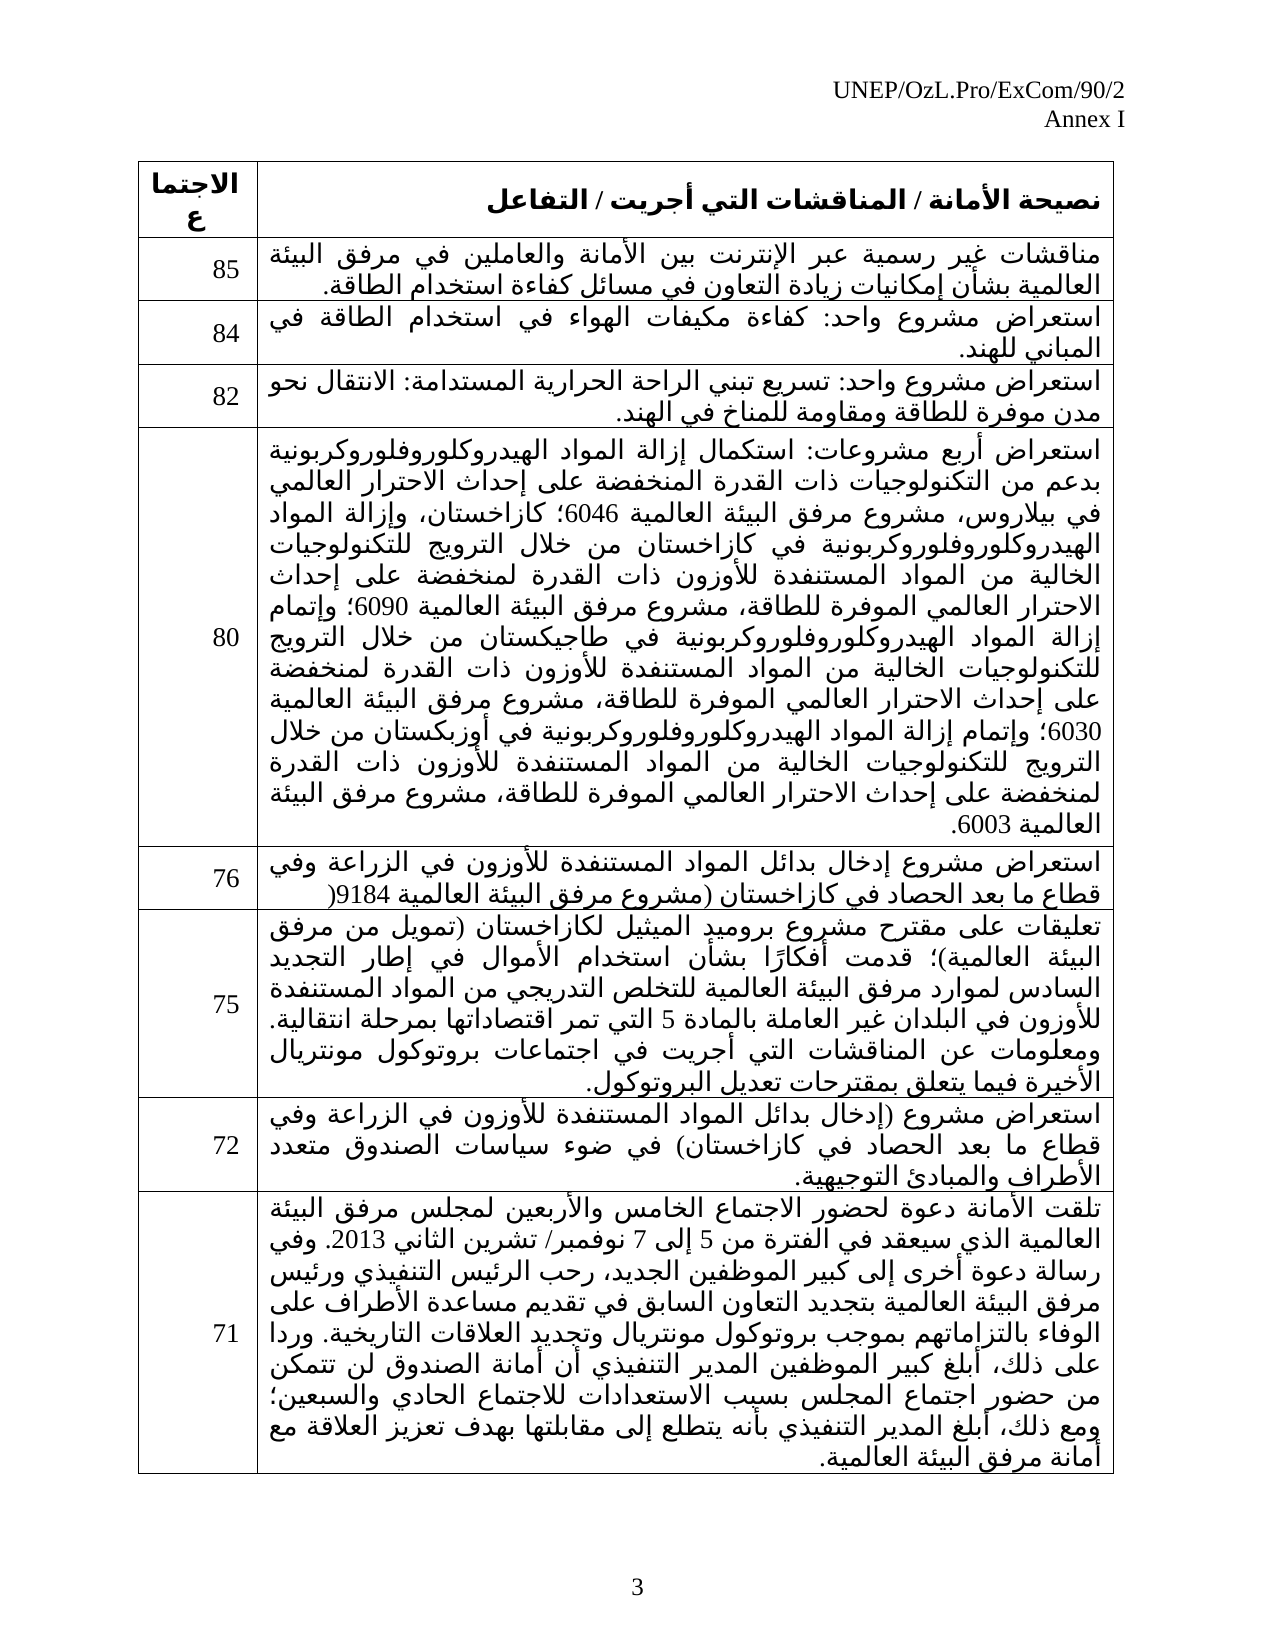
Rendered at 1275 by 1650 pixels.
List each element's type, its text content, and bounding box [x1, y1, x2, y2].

table_cell مناقشات غير رسمية عبر الإنترنت بين الأمانة والعاملين في مرفق البيئة العالمية بشأن إمكانيات زيادة التعاون في مسائل كفاءة استخدام الطاقة. [258, 238, 1113, 300]
table_cell استعراض أربع مشروعات: استكمال إزالة المواد الهيدروكلوروفلوروكربونية بدعم من التكنولوجيات ذات القدرة المنخفضة على إحداث الاحترار العالمي في بيلاروس، مشروع مرفق البيئة العالمية 6046؛ كازاخستان، وإزالة المواد الهيدروكلوروفلوروكربونية في كازاخستان من خلال الترويج للتكنولوجيات الخالية من المواد المستنفدة للأوزون ذات القدرة لمنخفضة على إحداث الاحترار العالمي الموفرة للطاقة، مشروع مرفق البيئة العالمية 6090؛ وإتمام إزالة المواد الهيدروكلوروفلوروكربونية في طاجيكستان من خلال الترويج للتكنولوجيات الخالية من المواد المستنفدة للأوزون ذات القدرة لمنخفضة على إحداث الاحترار العالمي الموفرة للطاقة، مشروع مرفق البيئة العالمية 6030؛ وإتمام إزالة المواد الهيدروكلوروفلوروكربونية في أوزبكستان من خلال الترويج للتكنولوجيات الخالية من المواد المستنفدة للأوزون ذات القدرة لمنخفضة على إحداث الاحترار العالمي الموفرة للطاقة، مشروع مرفق البيئة العالمية 6003. [258, 428, 1113, 846]
table_cell 71 [139, 1192, 257, 1473]
table_cell 85 [139, 238, 257, 300]
table_cell استعراض مشروع واحد: تسريع تبني الراحة الحرارية المستدامة: الانتقال نحو مدن موفرة للطاقة ومقاومة للمناخ في الهند. [258, 365, 1113, 427]
table_cell تلقت الأمانة دعوة لحضور الاجتماع الخامس والأربعين لمجلس مرفق البيئة العالمية الذي سيعقد في الفترة من 5 إلى 7 نوفمبر/ تشرين الثاني 2013. وفي رسالة دعوة أخرى إلى كبير الموظفين الجديد، رحب الرئيس التنفيذي ورئيس مرفق البيئة العالمية بتجديد التعاون السابق في تقديم مساعدة الأطراف على الوفاء بالتزاماتهم بموجب بروتوكول مونتريال وتجديد العلاقات التاريخية. وردا على ذلك، أبلغ كبير الموظفين المدير التنفيذي أن أمانة الصندوق لن تتمكن من حضور اجتماع المجلس بسبب الاستعدادات للاجتماع الحادي والسبعين؛ ومع ذلك، أبلغ المدير التنفيذي بأنه يتطلع إلى مقابلتها بهدف تعزيز العلاقة مع أمانة مرفق البيئة العالمية. [258, 1192, 1113, 1473]
table_cell تعليقات على مقترح مشروع بروميد الميثيل لكازاخستان (تمويل من مرفق البيئة العالمية)؛ قدمت أفكارًا بشأن استخدام الأموال في إطار التجديد السادس لموارد مرفق البيئة العالمية للتخلص التدريجي من المواد المستنفدة للأوزون في البلدان غير العاملة بالمادة 5 التي تمر اقتصاداتها بمرحلة انتقالية. ومعلومات عن المناقشات التي أجريت في اجتماعات بروتوكول مونتريال الأخيرة فيما يتعلق بمقترحات تعديل البروتوكول. [258, 910, 1113, 1097]
table_header الاجتماع [139, 162, 257, 237]
table_cell 80 [139, 428, 257, 846]
table_cell 75 [139, 910, 257, 1097]
table_cell استعراض مشروع (إدخال بدائل المواد المستنفدة للأوزون في الزراعة وفي قطاع ما بعد الحصاد في كازاخستان) في ضوء سياسات الصندوق متعدد الأطراف والمبادئ التوجيهية. [258, 1098, 1113, 1191]
table_cell 82 [139, 365, 257, 427]
table_cell 76 [139, 847, 257, 909]
table_cell 84 [139, 301, 257, 364]
table_cell استعراض مشروع واحد: كفاءة مكيفات الهواء في استخدام الطاقة في المباني للهند. [258, 301, 1113, 364]
table_cell 72 [139, 1098, 257, 1191]
table_cell استعراض مشروع إدخال بدائل المواد المستنفدة للأوزون في الزراعة وفي قطاع ما بعد الحصاد في كازاخستان (مشروع مرفق البيئة العالمية 9184( [258, 847, 1113, 909]
table_header نصيحة الأمانة / المناقشات التي أجريت / التفاعل [258, 162, 1113, 237]
